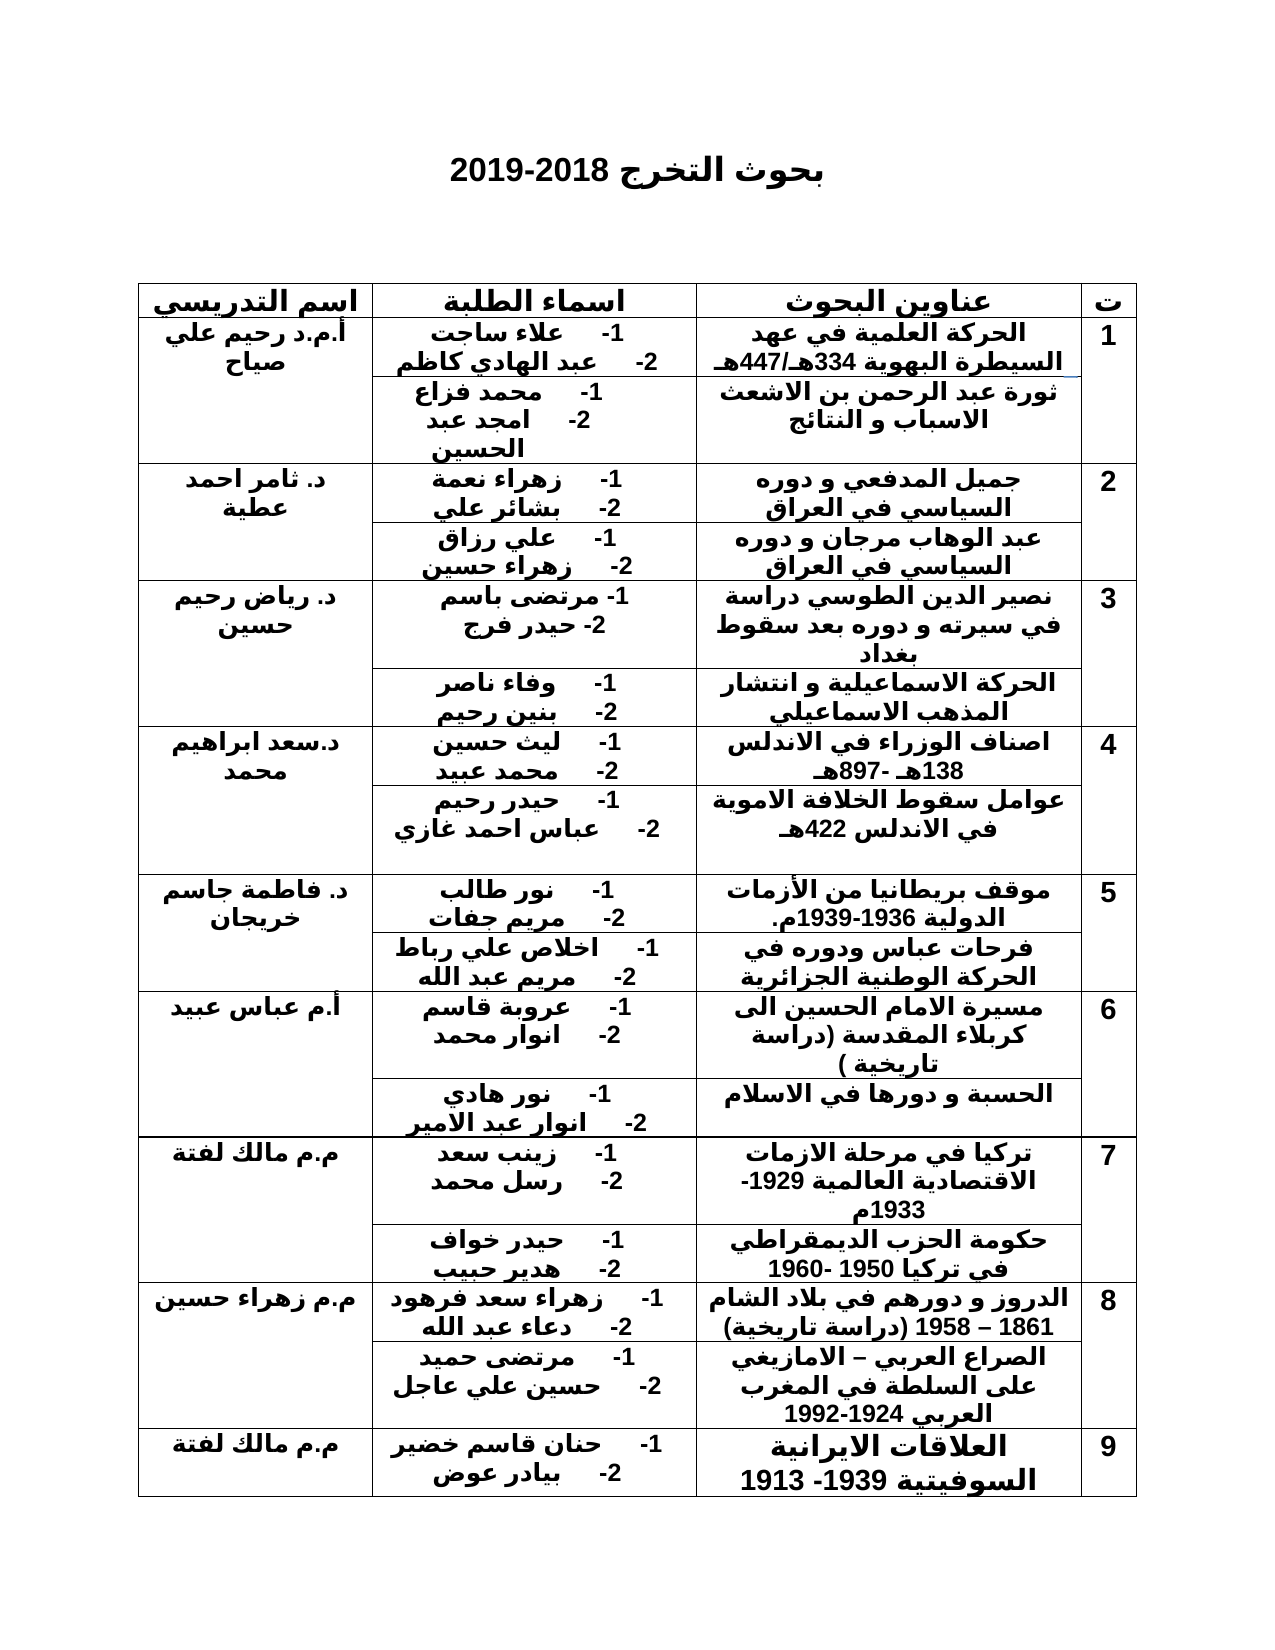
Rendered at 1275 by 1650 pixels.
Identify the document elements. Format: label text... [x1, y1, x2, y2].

table_header اسم التدريسي [139, 284, 372, 317]
table_cell علاء ساجت عبد الهادي كاظم [373, 318, 696, 376]
table_cell الحركة العلمية في عهد السيطرة البهوية 334هـ/447هـ [697, 318, 1081, 376]
table_cell الصراع العربي – الامازيغي على السلطة في المغرب العربي 1924-1992 [697, 1342, 1081, 1428]
table_cell م.م زهراء حسين [139, 1283, 372, 1428]
table_cell 3 [1082, 581, 1136, 726]
table_cell علي رزاق زهراء حسين [373, 523, 696, 580]
table_cell 5 [1082, 875, 1136, 991]
table_cell 8 [1082, 1283, 1136, 1428]
table_cell ثورة عبد الرحمن بن الاشعث الاسباب و النتائج [697, 377, 1081, 463]
table_cell مرتضى حميد حسين علي عاجل [373, 1342, 696, 1428]
table_cell محمد فزاع امجد عبد الحسين [373, 377, 696, 463]
table_cell 1- مرتضى باسم 2- حيدر فرج [373, 581, 696, 667]
table_cell 7 [1082, 1138, 1136, 1282]
table_cell العلاقات الايرانية السوفيتية 1939- 1913 [697, 1429, 1081, 1496]
table_cell 6 [1082, 992, 1136, 1136]
table_cell 9 [1082, 1429, 1136, 1496]
table_cell عبد الوهاب مرجان و دوره السياسي في العراق [697, 523, 1081, 580]
table_cell عوامل سقوط الخلافة الاموية في الاندلس 422هـ [697, 786, 1081, 873]
table_cell ليث حسين محمد عبيد [373, 727, 696, 784]
table_cell أ.م.د رحيم علي صياح [139, 318, 372, 463]
table_cell زهراء نعمة بشائر علي [373, 464, 696, 522]
table_header عناوين البحوث [697, 284, 1081, 317]
table_cell فرحات عباس ودوره في الحركة الوطنية الجزائرية [697, 933, 1081, 991]
table_cell وفاء ناصر بنين رحيم [373, 669, 696, 726]
table_header ت [1082, 284, 1136, 317]
table_cell أ.م عباس عبيد [139, 992, 372, 1136]
table_cell نصير الدين الطوسي دراسة في سيرته و دوره بعد سقوط بغداد [697, 581, 1081, 667]
table_cell 2 [1082, 464, 1136, 580]
table_cell جميل المدفعي و دوره السياسي في العراق [697, 464, 1081, 522]
table_cell مسيرة الامام الحسين الى كربلاء المقدسة (دراسة تاريخية ) [697, 992, 1081, 1078]
table_cell حكومة الحزب الديمقراطي في تركيا 1950 -1960 [697, 1225, 1081, 1282]
table_cell د. فاطمة جاسم خريجان [139, 875, 372, 991]
table_cell د. ثامر احمد عطية [139, 464, 372, 580]
table_cell عروبة قاسم انوار محمد [373, 992, 696, 1078]
table_cell 1 [1082, 318, 1136, 463]
table_cell الحركة الاسماعيلية و انتشار المذهب الاسماعيلي [697, 669, 1081, 726]
table_cell الحسبة و دورها في الاسلام [697, 1079, 1081, 1136]
table_cell تركيا في مرحلة الازمات الاقتصادية العالمية 1929-1933م [697, 1138, 1081, 1224]
table_cell موقف بريطانيا من الأزمات الدولية 1936-1939م. [697, 875, 1081, 932]
table_cell نور هادي انوار عبد الامير [373, 1079, 696, 1136]
table_cell م.م مالك لفتة [139, 1429, 372, 1496]
table_cell د. رياض رحيم حسين [139, 581, 372, 726]
table_cell م.م مالك لفتة [139, 1138, 372, 1282]
table_cell الدروز و دورهم في بلاد الشام 1861 – 1958 (دراسة تاريخية) [697, 1283, 1081, 1341]
table_cell د.سعد ابراهيم محمد [139, 727, 372, 873]
table_cell زهراء سعد فرهود دعاء عبد الله [373, 1283, 696, 1341]
text بحوث التخرج 2018-2019 [150, 150, 1125, 188]
table_cell زينب سعد رسل محمد [373, 1138, 696, 1224]
table_cell 4 [1082, 727, 1136, 873]
table_cell اصناف الوزراء في الاندلس 138هـ -897هـ [697, 727, 1081, 784]
table_cell حيدر رحيم عباس احمد غازي [373, 786, 696, 873]
table_cell حيدر خواف هدير حبيب [373, 1225, 696, 1282]
table_cell حنان قاسم خضير بيادر عوض [373, 1429, 696, 1496]
table_cell اخلاص علي رباط مريم عبد الله [373, 933, 696, 991]
table_header اسماء الطلبة [373, 284, 696, 317]
table_cell نور طالب مريم جفات [373, 875, 696, 932]
